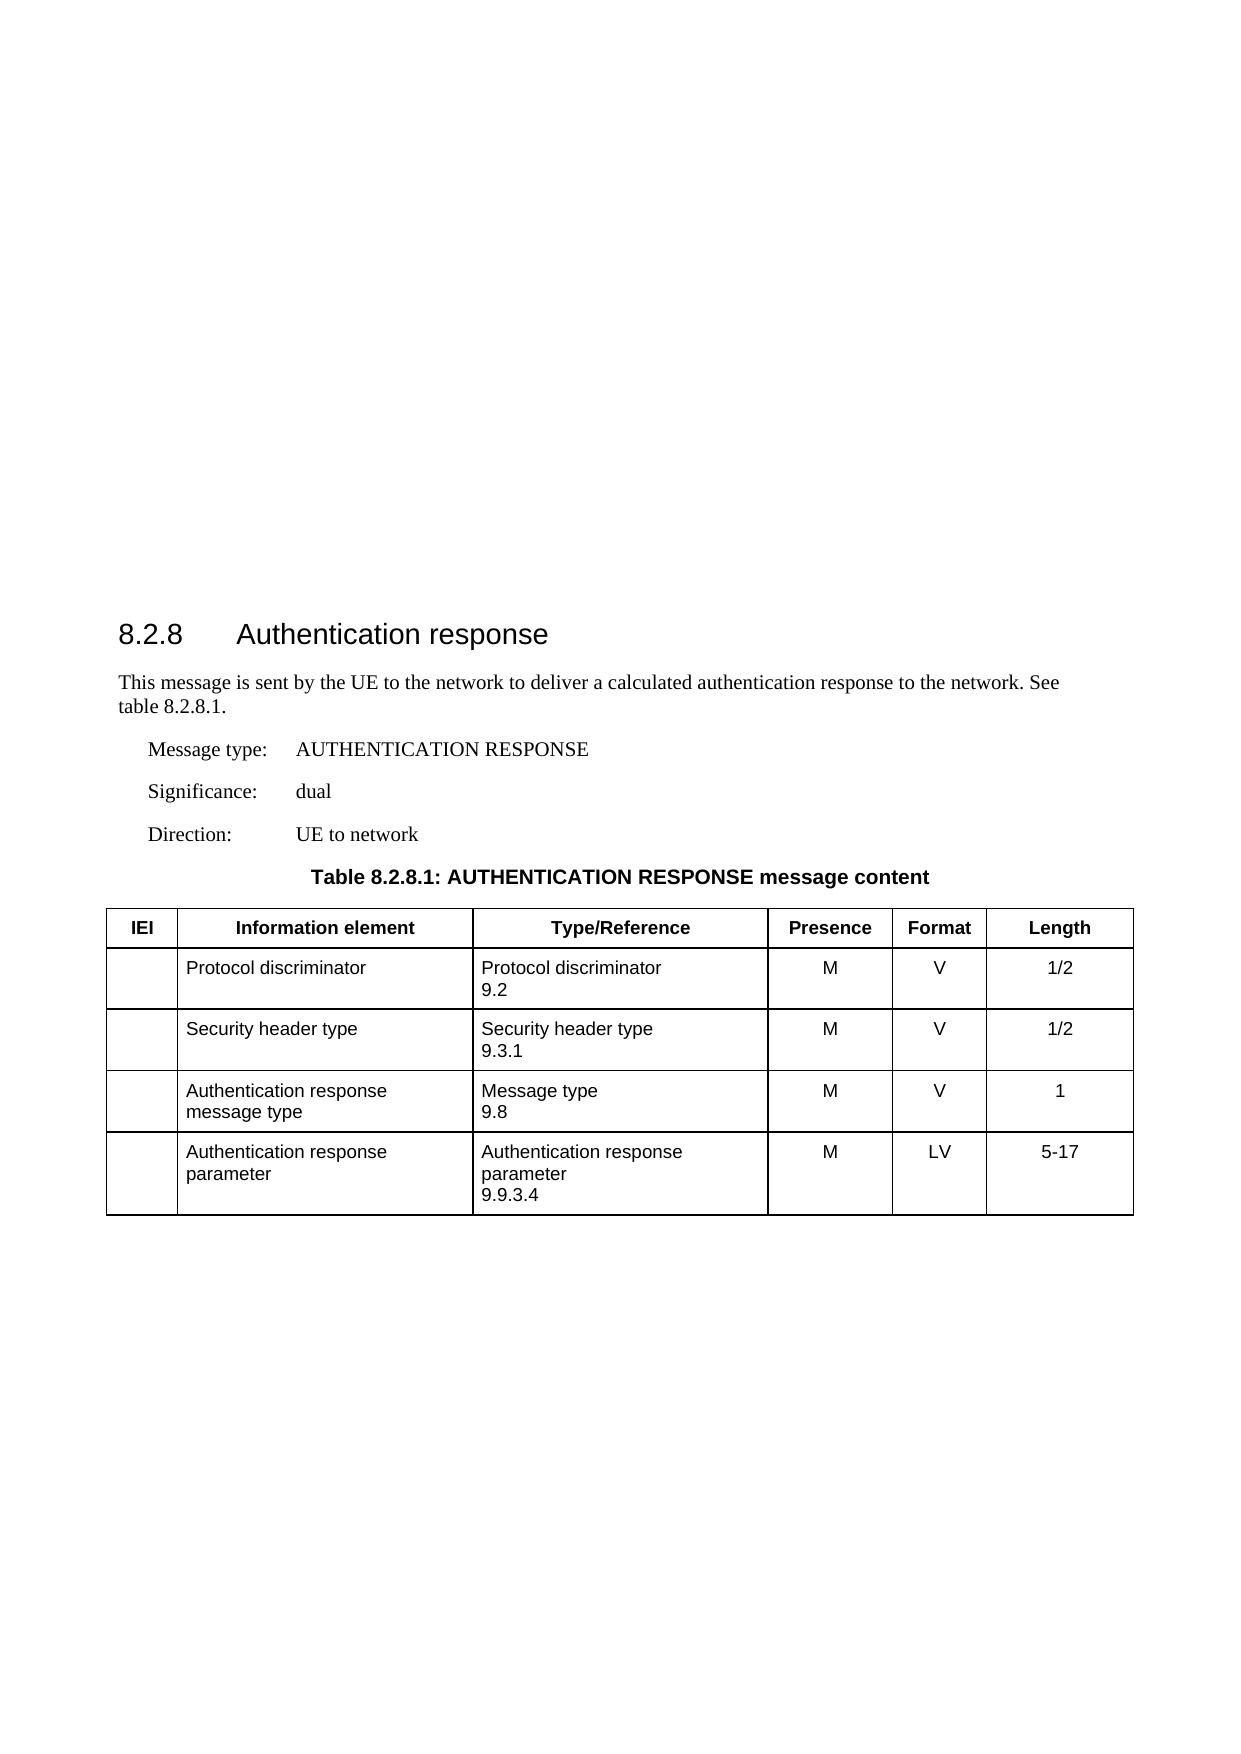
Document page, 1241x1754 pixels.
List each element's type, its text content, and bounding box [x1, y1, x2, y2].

table_cell 1 [987, 1071, 1133, 1131]
table_cell 1/2 [987, 1010, 1133, 1070]
table_cell M [769, 1133, 892, 1214]
text Direction: UE to network [148, 822, 1122, 846]
table_cell LV [893, 1133, 986, 1214]
table_cell Authentication response message type [178, 1071, 472, 1131]
table_cell 1/2 [987, 949, 1133, 1008]
table_cell Message type 9.8 [474, 1071, 767, 1131]
table_cell Protocol discriminator [178, 949, 472, 1008]
table_cell M [769, 1071, 892, 1131]
table_header Presence [769, 909, 892, 947]
table_cell Security header type [178, 1010, 472, 1070]
text This message is sent by the UE to the network to deliver a calculated authentication response to the network. See table 8.2.8.1. [118, 670, 1122, 718]
text Message type: AUTHENTICATION RESPONSE [148, 737, 1122, 761]
table_header Type/Reference [474, 909, 767, 947]
table_cell 5-17 [987, 1133, 1133, 1214]
table_cell V [893, 1010, 986, 1070]
table_header Length [987, 909, 1133, 947]
table_header Information element [178, 909, 472, 947]
text Table 8.2.8.1: AUTHENTICATION RESPONSE message content [118, 865, 1122, 889]
table_cell [107, 1133, 177, 1214]
subtitle 8.2.8 Authentication response [118, 617, 1122, 651]
table_header Format [893, 909, 986, 947]
table_cell [107, 1071, 177, 1131]
table_cell [107, 949, 177, 1008]
table_cell V [893, 1071, 986, 1131]
text Significance: dual [148, 779, 1122, 803]
table_cell Security header type 9.3.1 [474, 1010, 767, 1070]
table_cell Authentication response parameter [178, 1133, 472, 1214]
table_cell M [769, 1010, 892, 1070]
table_header IEI [107, 909, 177, 947]
table_cell [107, 1010, 177, 1070]
table_cell M [769, 949, 892, 1008]
table_cell Protocol discriminator 9.2 [474, 949, 767, 1008]
table_cell V [893, 949, 986, 1008]
table_cell Authentication response parameter 9.9.3.4 [474, 1133, 767, 1214]
